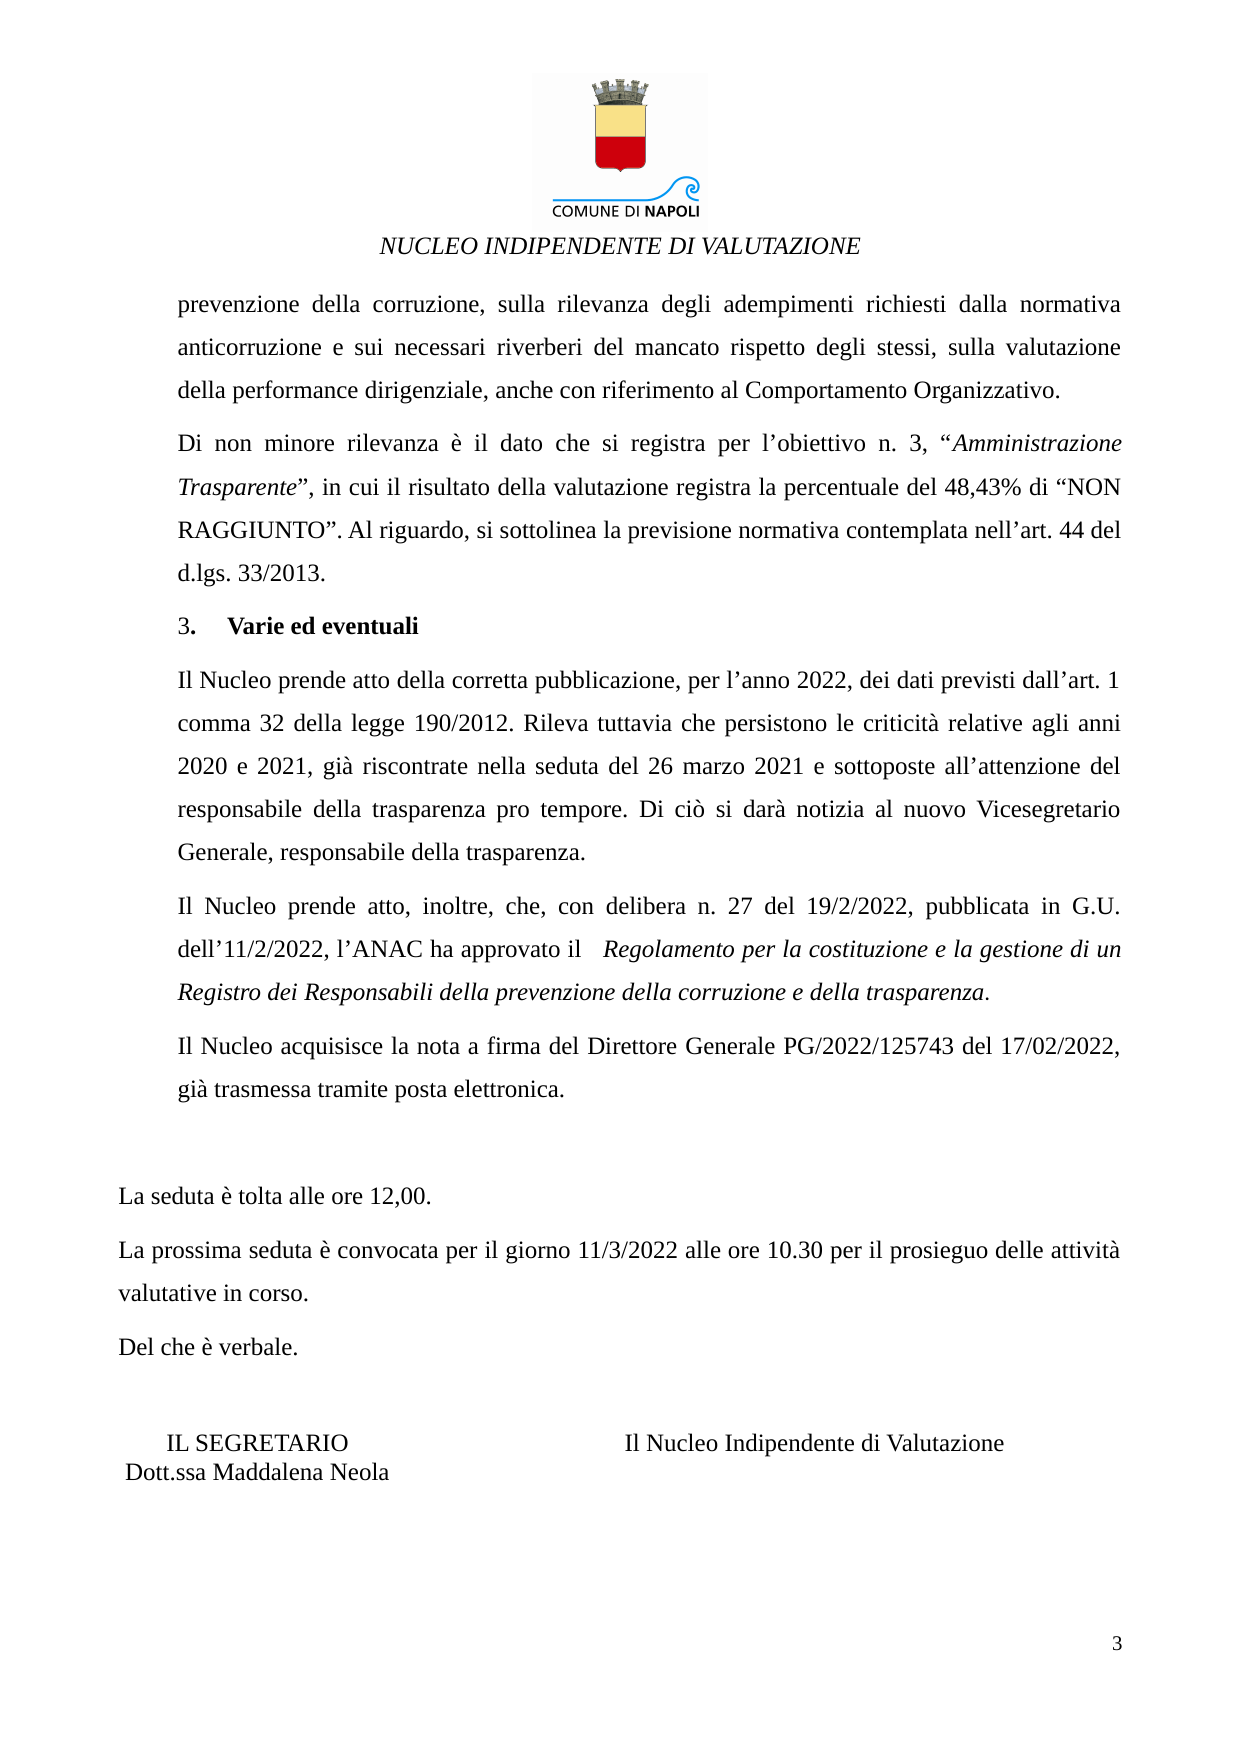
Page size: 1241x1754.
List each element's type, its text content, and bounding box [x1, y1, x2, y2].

picture [532, 73, 709, 232]
text Di non minore rilevanza è il dato che si registra per l’obiettivo n. 3, “Amministrazione Trasparente”, in cui il risultato della valutazione registra la percentuale del 48,43% di “NON RAGGIUNTO”. Al riguardo, si sottolinea la previsione normativa contemplata nell’art. 44 del d.lgs. 33/2013. [177, 428, 1122, 587]
text Il Nucleo prende atto della corretta pubblicazione, per l’anno 2022, dei dati previsti dall’art. 1 comma 32 della legge 190/2012. Rileva tuttavia che persistono le criticità relative agli anni 2020 e 2021, già riscontrate nella seduta del 26 marzo 2021 e sottoposte all’attenzione del responsabile della trasparenza pro tempore. Di ciò si darà notizia al nuovo Vicesegretario Generale, responsabile della trasparenza. [177, 665, 1122, 866]
table_header Il Nucleo Indipendente di Valutazione [613, 1428, 1119, 1486]
text Il Nucleo prende atto, inoltre, che, con delibera n. 27 del 19/2/2022, pubblicata in G.U. dell’11/2/2022, l’ANAC ha approvato il Regolamento per la costituzione e la gestione di un Registro dei Responsabili della prevenzione della corruzione e della trasparenza. [177, 891, 1122, 1006]
text Del che è verbale. [118, 1332, 1122, 1360]
text La seduta è tolta alle ore 12,00. [118, 1181, 1122, 1210]
text 3. Varie ed eventuali [177, 611, 1122, 640]
text Il Nucleo acquisisce la nota a firma del Direttore Generale PG/2022/125743 del 17/02/2022, già trasmessa tramite posta elettronica. [177, 1031, 1122, 1103]
table_header IL SEGRETARIO Dott.ssa Maddalena Neola [107, 1428, 613, 1486]
text La prossima seduta è convocata per il giorno 11/3/2022 alle ore 10.30 per il prosieguo delle attività valutative in corso. [118, 1235, 1122, 1307]
